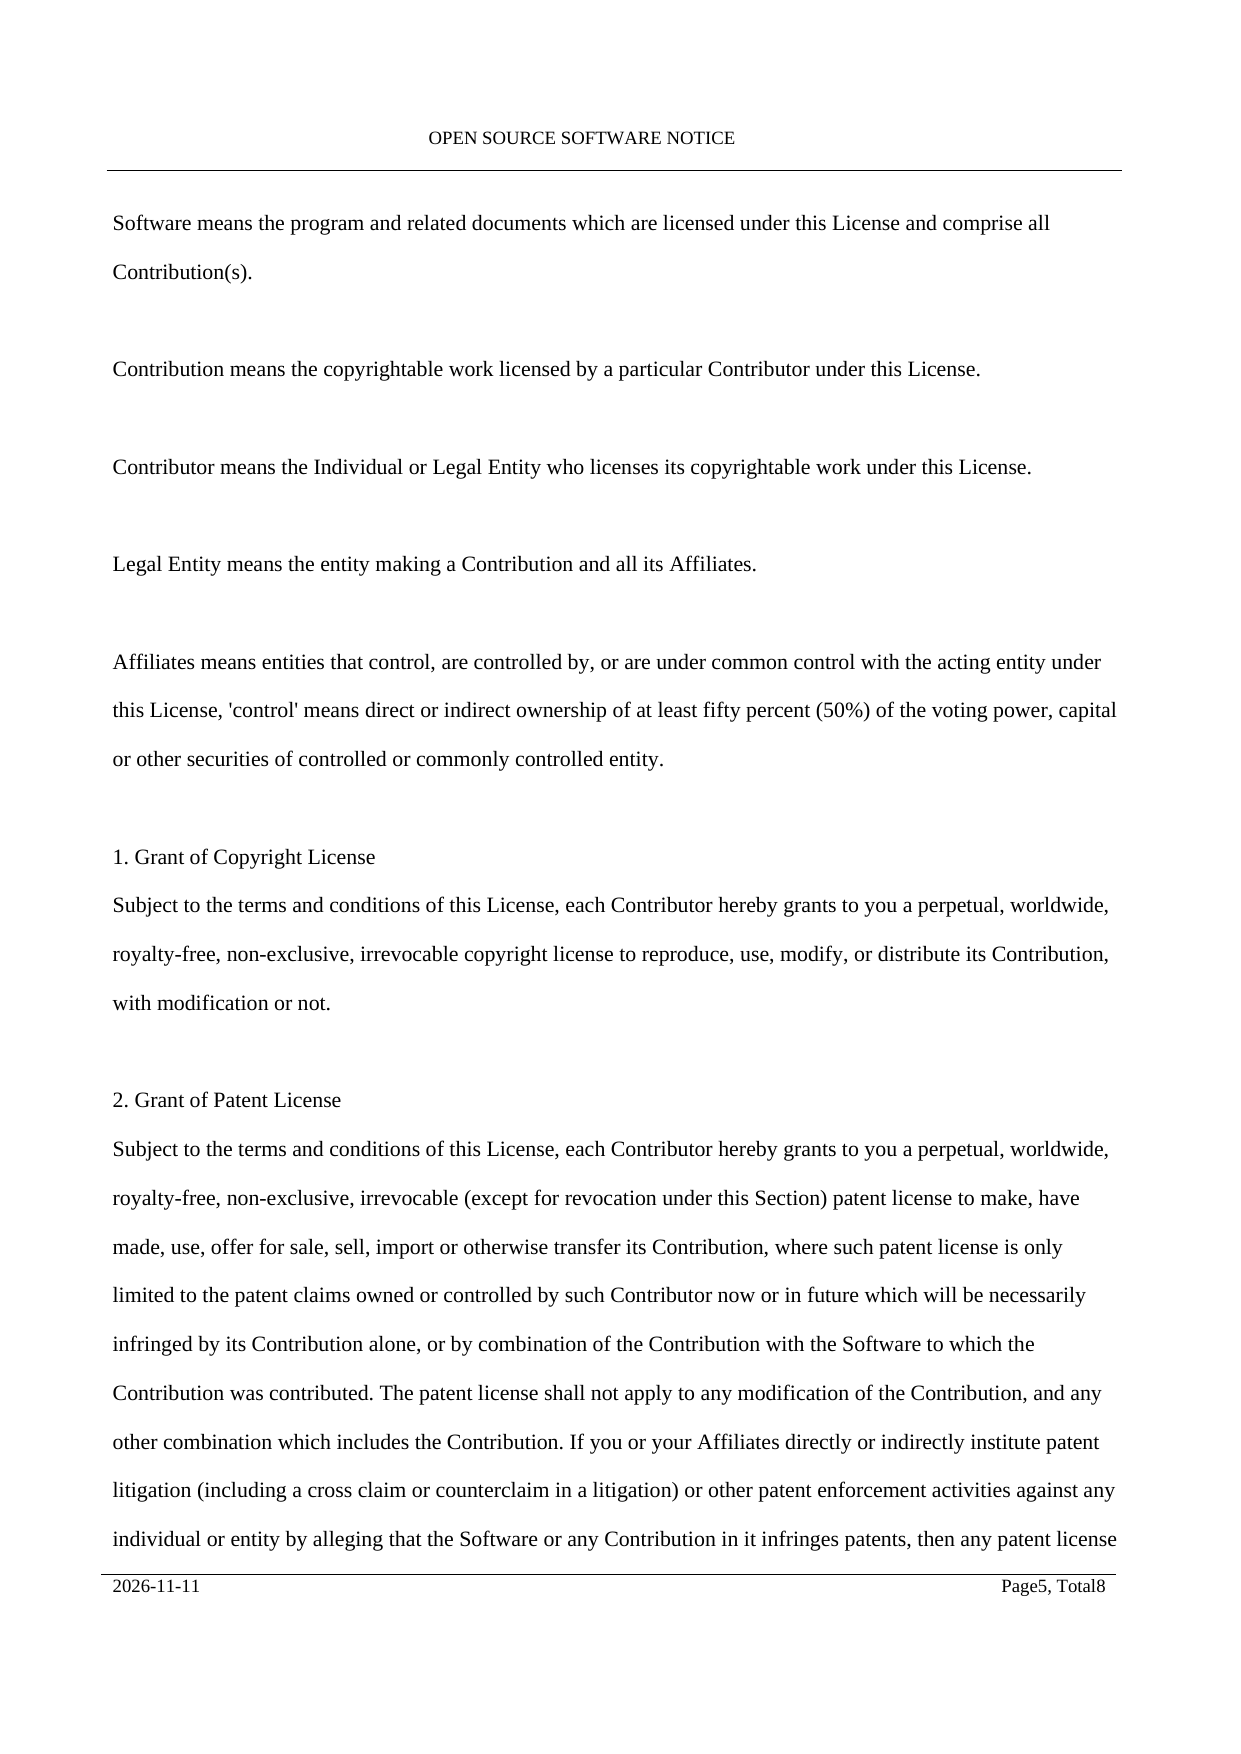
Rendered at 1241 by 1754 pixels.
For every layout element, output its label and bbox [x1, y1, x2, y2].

text [112, 206, 1128, 1555]
